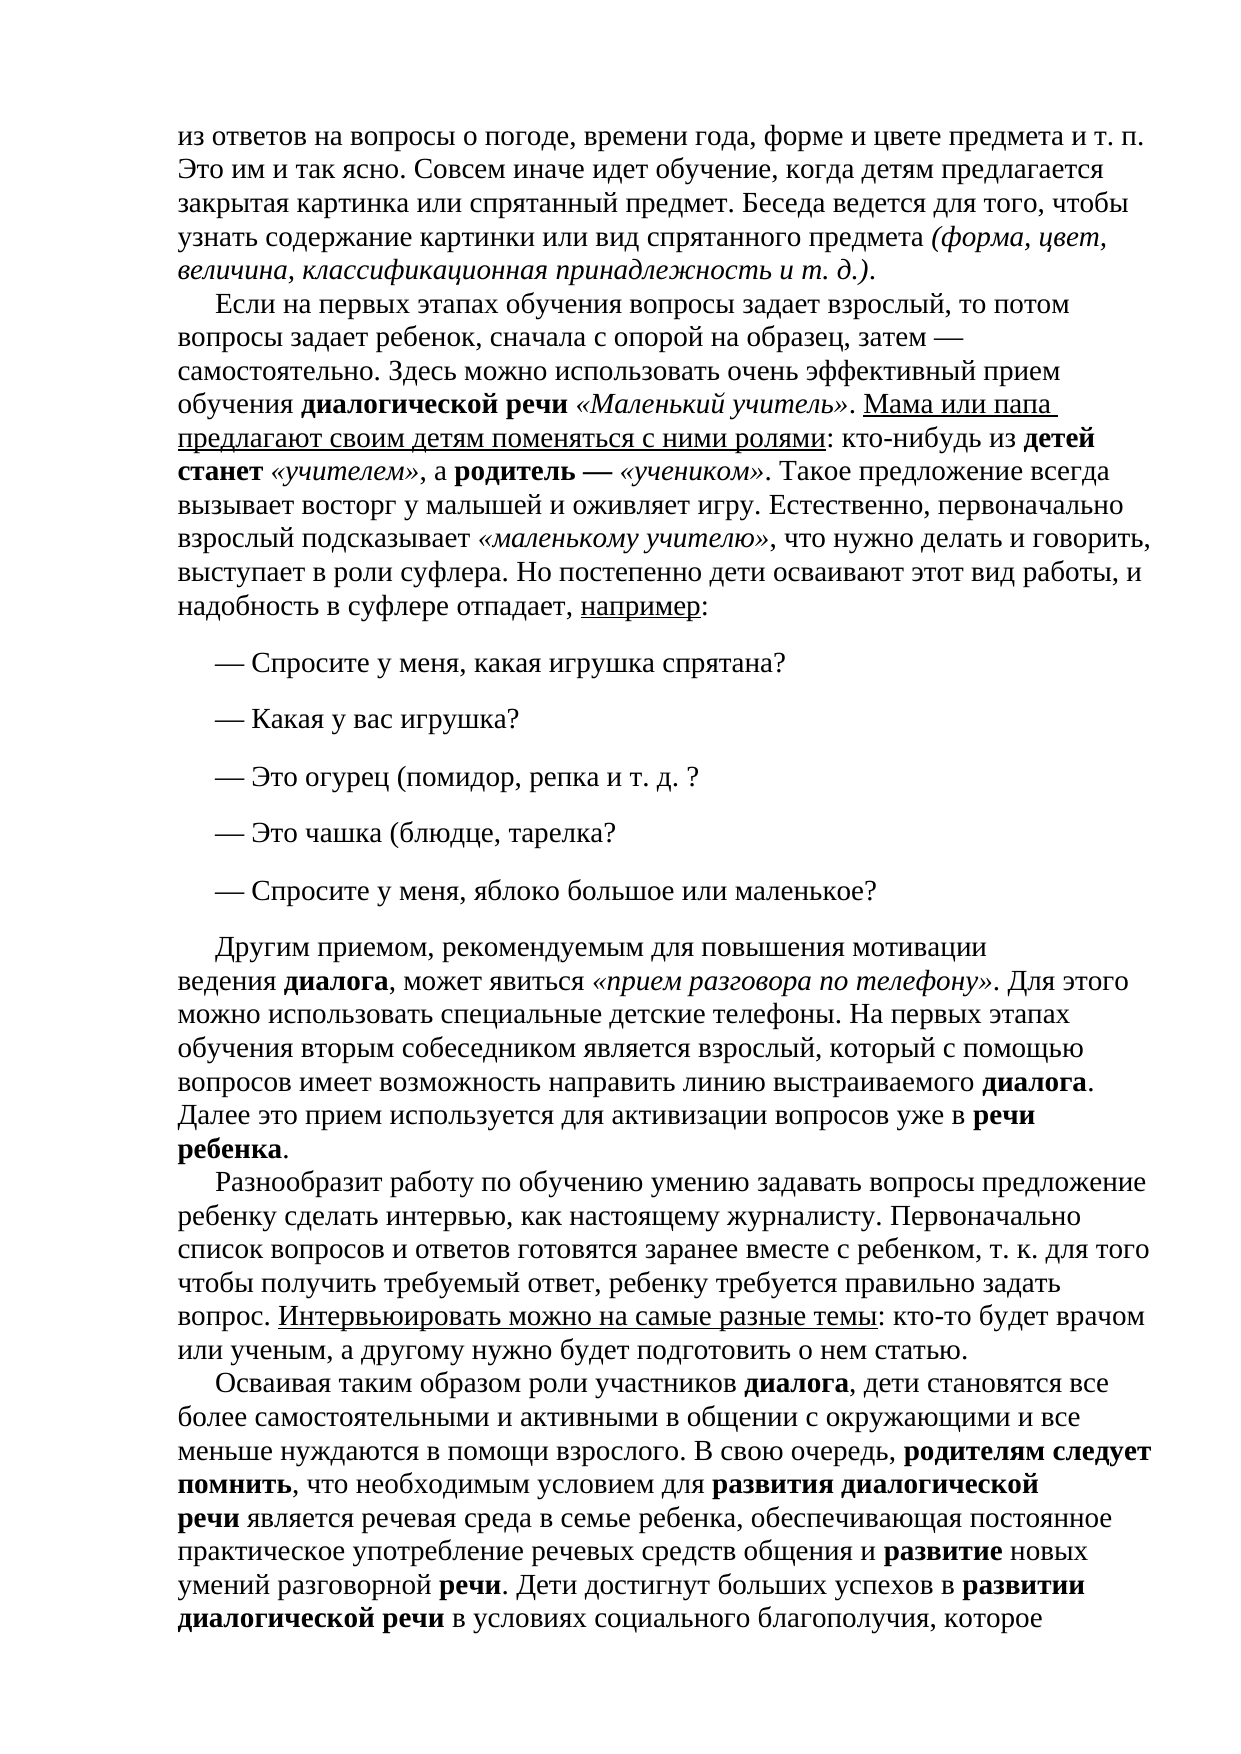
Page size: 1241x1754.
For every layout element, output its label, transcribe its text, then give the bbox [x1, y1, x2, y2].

text — Спросите у меня, яблоко большое или маленькое? [177, 873, 1152, 906]
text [177, 118, 1152, 286]
text — Это чашка (блюдце, тарелка? [177, 816, 1152, 849]
text — Какая у вас игрушка? [177, 702, 1152, 735]
text — Спросите у меня, какая игрушка спрятана? [177, 645, 1152, 678]
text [177, 1366, 1152, 1634]
text Другим приемом, рекомендуемым для повышения мотивации ведения диалога, может явиться «прием разговора по телефону». Для этого можно использовать специальные детские телефоны. На первых этапах обучения вторым собеседником является взрослый, который с помощью вопросов имеет возможность направить линию выстраиваемого диалога. Далее это прием используется для активизации вопросов уже в речи ребенка. [177, 929, 1152, 1164]
text Если на первых этапах обучения вопросы задает взрослый, то потом вопросы задает ребенок, сначала с опорой на образец, затем — самостоятельно. Здесь можно использовать очень эффективный прием обучения диалогической речи «Маленький учитель». Мама или папа предлагают своим детям поменяться с ними ролями: кто-нибудь из детей станет «учителем», а родитель — «учеником». Такое предложение всегда вызывает восторг у малышей и оживляет игру. Естественно, первоначально взрослый подсказывает «маленькому учителю», что нужно делать и говорить, выступает в роли суфлера. Но постепенно дети осваивают этот вид работы, и надобность в суфлере отпадает, например: [177, 286, 1152, 621]
text Разнообразит работу по обучению умению задавать вопросы предложение ребенку сделать интервью, как настоящему журналисту. Первоначально список вопросов и ответов готовятся заранее вместе с ребенком, т. к. для того чтобы получить требуемый ответ, ребенку требуется правильно задать вопрос. Интервьюировать можно на самые разные темы: кто-то будет врачом или ученым, а другому нужно будет подготовить о нем статью. [177, 1164, 1152, 1366]
text — Это огурец (помидор, репка и т. д. ? [177, 759, 1152, 792]
